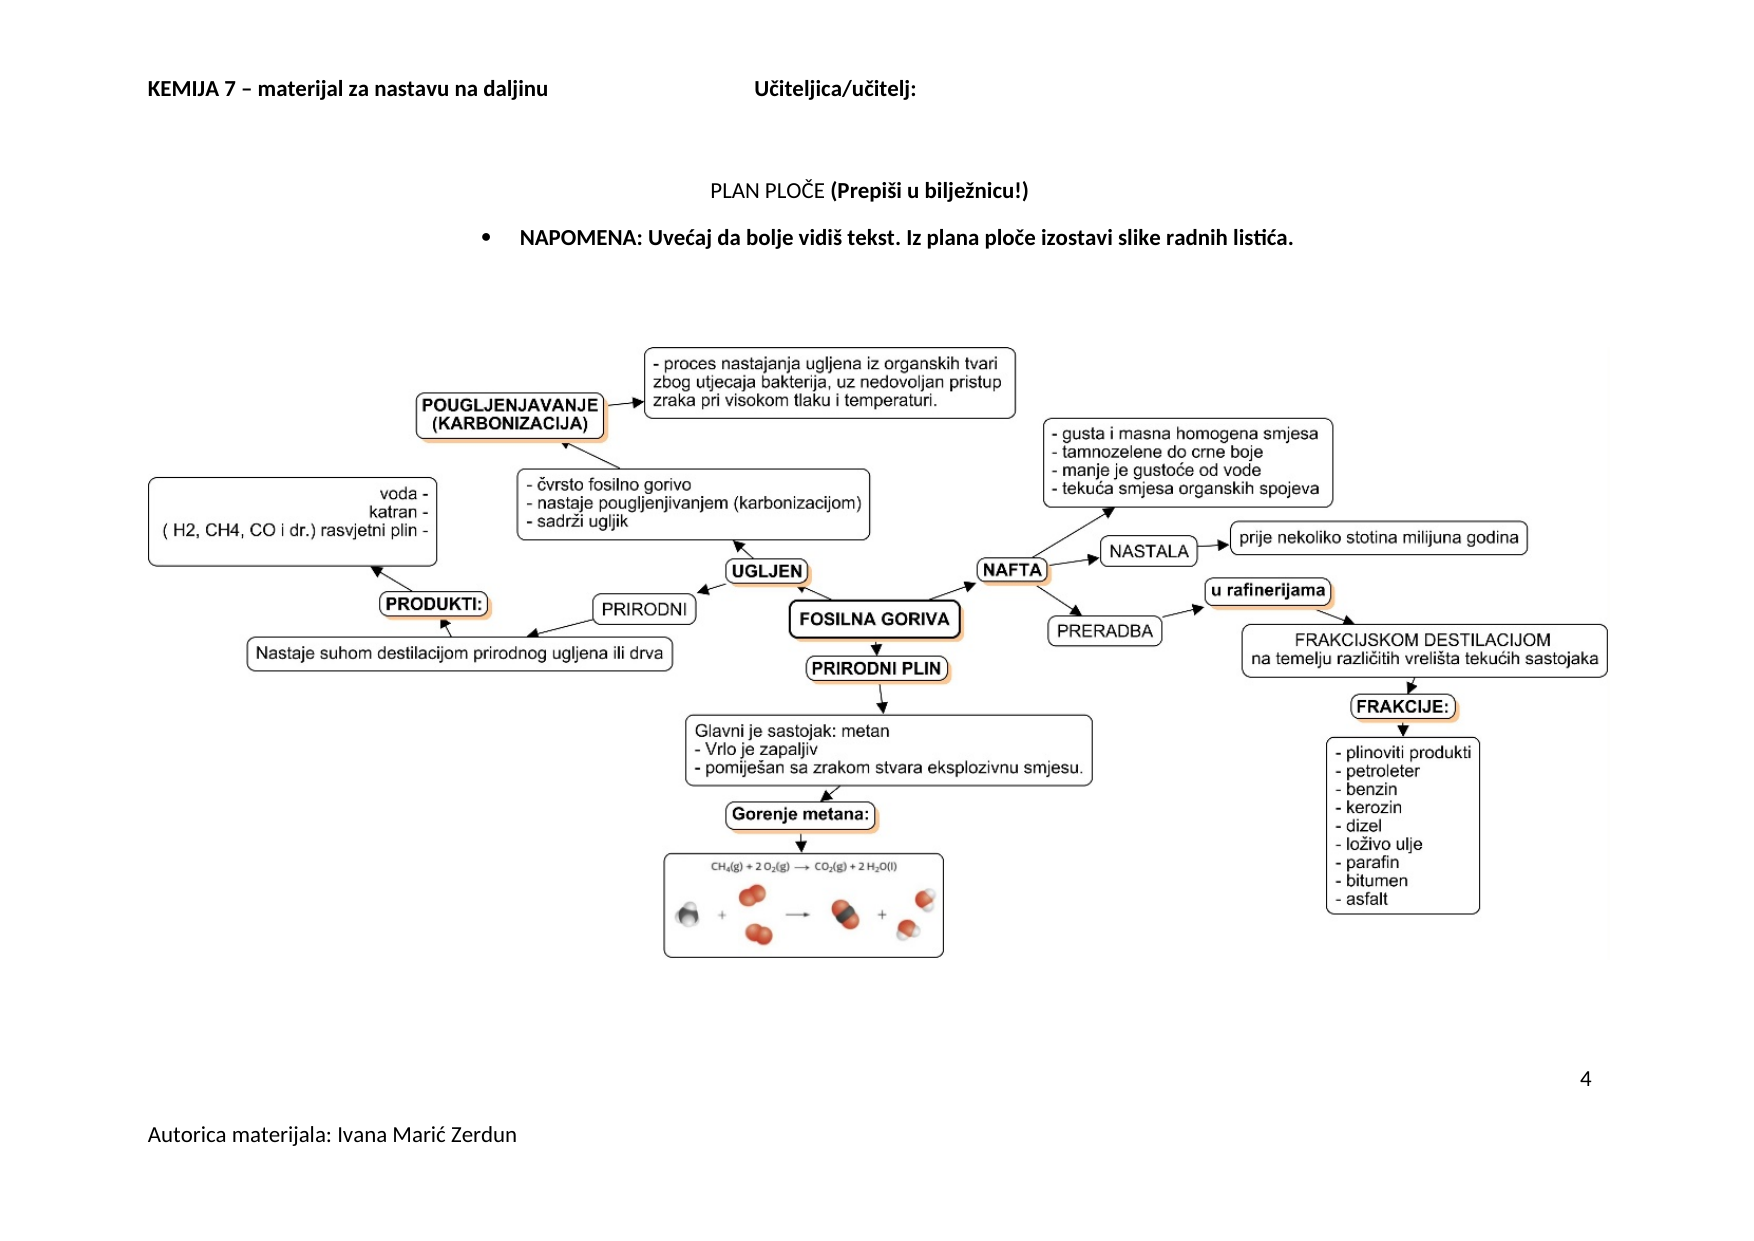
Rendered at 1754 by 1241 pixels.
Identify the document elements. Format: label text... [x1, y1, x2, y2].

picture [147, 347, 1610, 960]
text PLAN PLOČE (Prepiši u bilježnicu!) [148, 177, 1591, 204]
list NAPOMENA: Uvećaj da bolje vidiš tekst. Iz plana ploče izostavi slike radnih listića. [185, 223, 1591, 251]
